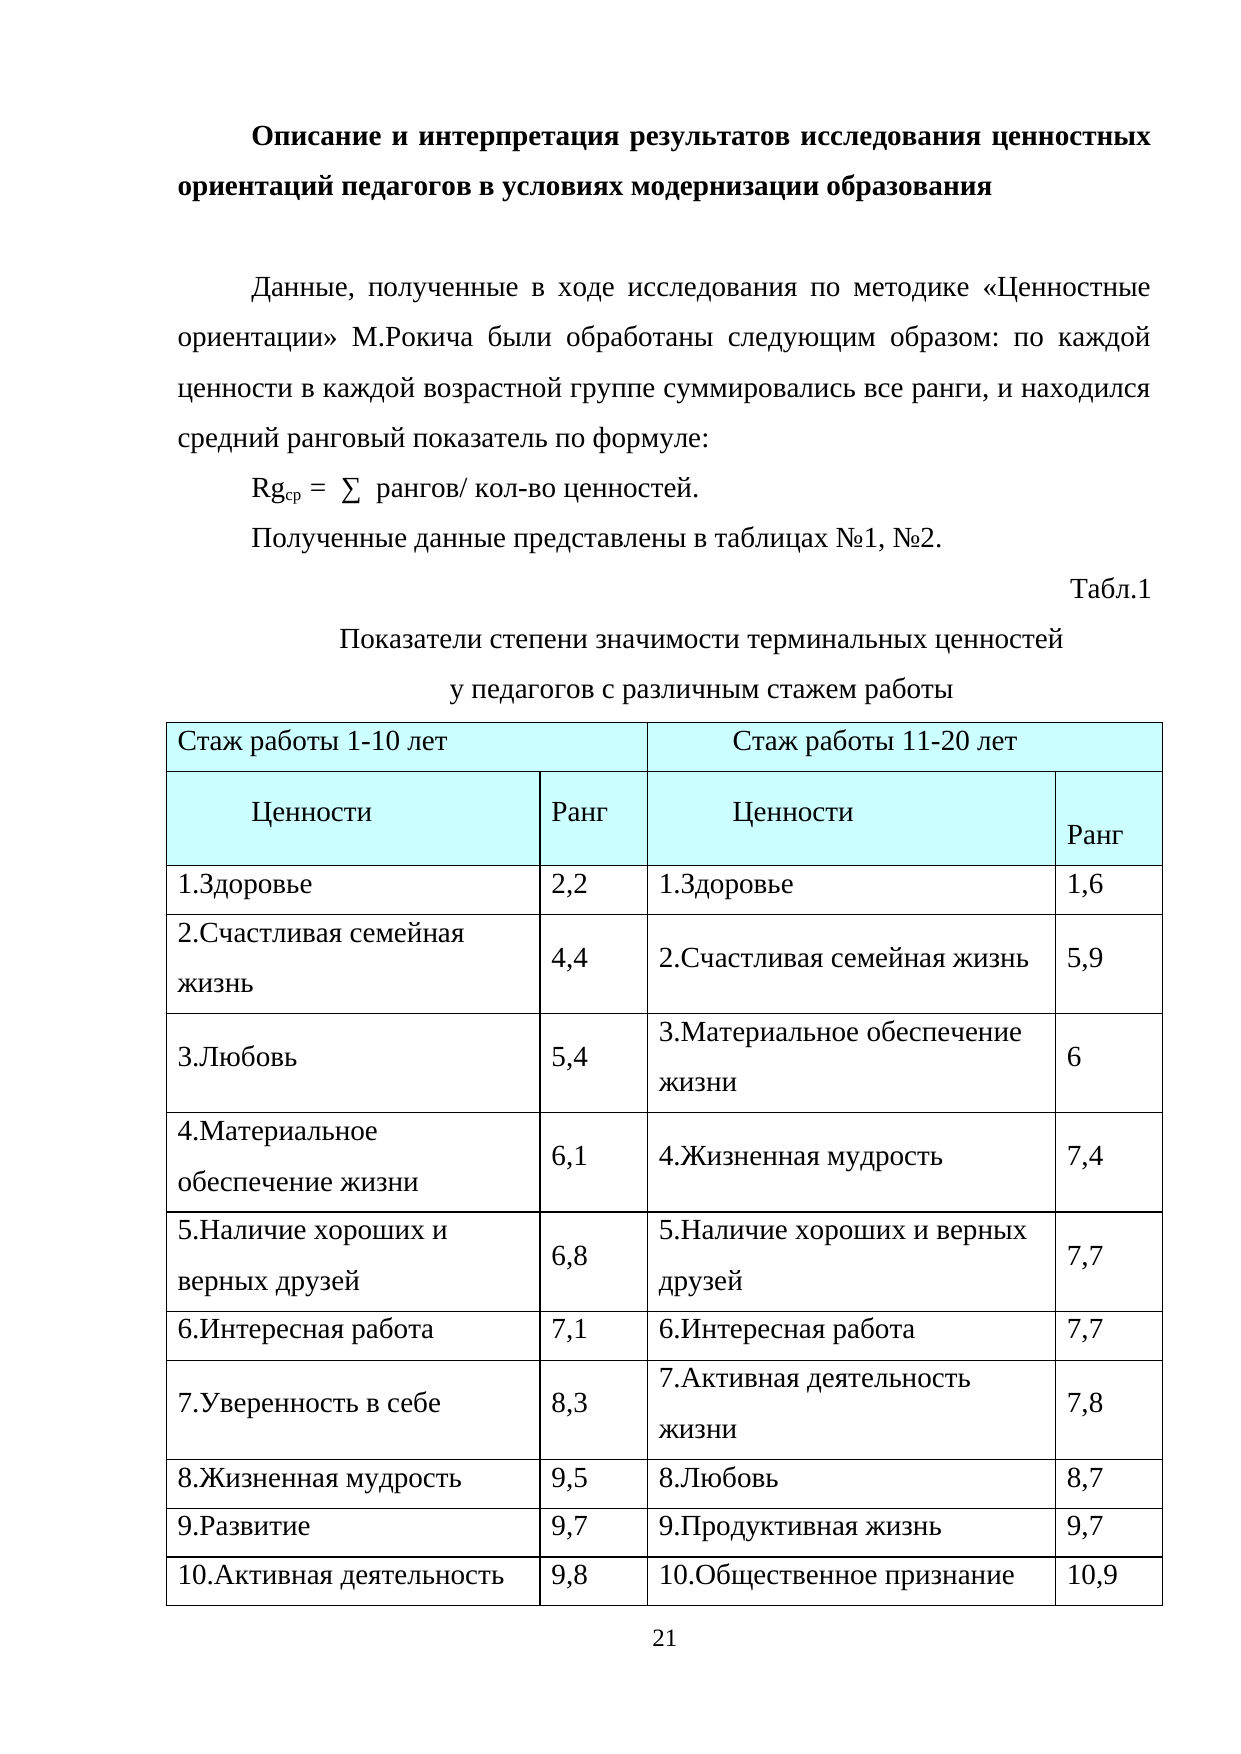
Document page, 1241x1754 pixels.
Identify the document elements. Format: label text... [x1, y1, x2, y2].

table_cell 8.Жизненная мудрость [167, 1460, 539, 1507]
table_cell 2.Счастливая семейная жизнь [648, 915, 1055, 1013]
table_cell 1.Здоровье [167, 866, 539, 914]
table_cell 7,8 [1056, 1361, 1162, 1459]
table_cell 8,7 [1056, 1460, 1162, 1507]
table_cell 6,1 [541, 1113, 647, 1211]
table_cell 4,4 [541, 915, 647, 1013]
table_cell 5.Наличие хороших и верных друзей [167, 1213, 539, 1311]
text Полученные данные представлены в таблицах №1, №2. [177, 521, 1152, 554]
table_cell 5,9 [1056, 915, 1162, 1013]
table_cell 1.Здоровье [648, 866, 1055, 914]
text Показатели степени значимости терминальных ценностей [177, 621, 1152, 655]
table_cell 7,4 [1056, 1113, 1162, 1211]
text Описание и интерпретация результатов исследования ценностных ориентаций педагогов в условиях модернизации образования [177, 118, 1152, 202]
text у педагогов с различным стажем работы [177, 672, 1152, 705]
table_cell 7.Уверенность в себе [167, 1361, 539, 1459]
table_cell 4.Материальное обеспечение жизни [167, 1113, 539, 1211]
table_cell 9.Продуктивная жизнь [648, 1509, 1055, 1556]
table_cell 6.Интересная работа [167, 1312, 539, 1359]
table_cell 1,6 [1056, 866, 1162, 914]
table_cell 5.Наличие хороших и верных друзей [648, 1213, 1055, 1311]
text Данные, полученные в ходе исследования по методике «Ценностные ориентации» М.Рокича были обработаны следующим образом: по каждой ценности в каждой возрастной группе суммировались все ранги, и находился средний ранговый показатель по формуле: [177, 269, 1152, 453]
table_cell 6.Интересная работа [648, 1312, 1055, 1359]
table_cell 7,1 [541, 1312, 647, 1359]
table_cell Ранг [1056, 772, 1162, 865]
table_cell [648, 1558, 1055, 1605]
table_cell Ранг [541, 772, 647, 865]
table_cell 10,9 [1056, 1558, 1162, 1605]
table_cell 9,8 [541, 1558, 647, 1605]
text Табл.1 [177, 571, 1152, 604]
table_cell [167, 1558, 539, 1605]
table_header Стаж работы 1-10 лет [167, 723, 647, 771]
table_cell 9,5 [541, 1460, 647, 1507]
table_cell 6,8 [541, 1213, 647, 1311]
table_cell 7,7 [1056, 1312, 1162, 1359]
table_cell 6 [1056, 1014, 1162, 1112]
table_cell 3.Материальное обеспечение жизни [648, 1014, 1055, 1112]
table_cell 2,2 [541, 866, 647, 914]
table_cell Ценности [648, 772, 1055, 865]
table_header Стаж работы 11-20 лет [648, 723, 1162, 771]
table_cell 9,7 [541, 1509, 647, 1556]
table_cell 3.Любовь [167, 1014, 539, 1112]
table_cell 2.Счастливая семейная жизнь [167, 915, 539, 1013]
table_cell 7.Активная деятельность жизни [648, 1361, 1055, 1459]
table_cell 8,3 [541, 1361, 647, 1459]
table_cell 9.Развитие [167, 1509, 539, 1556]
table_cell 8.Любовь [648, 1460, 1055, 1507]
table_cell 9,7 [1056, 1509, 1162, 1556]
table_cell Ценности [167, 772, 539, 865]
text Rgср = ∑ рангов/ кол-во ценностей. [177, 470, 1152, 504]
table_cell 7,7 [1056, 1213, 1162, 1311]
table_cell 4.Жизненная мудрость [648, 1113, 1055, 1211]
table_cell 5,4 [541, 1014, 647, 1112]
